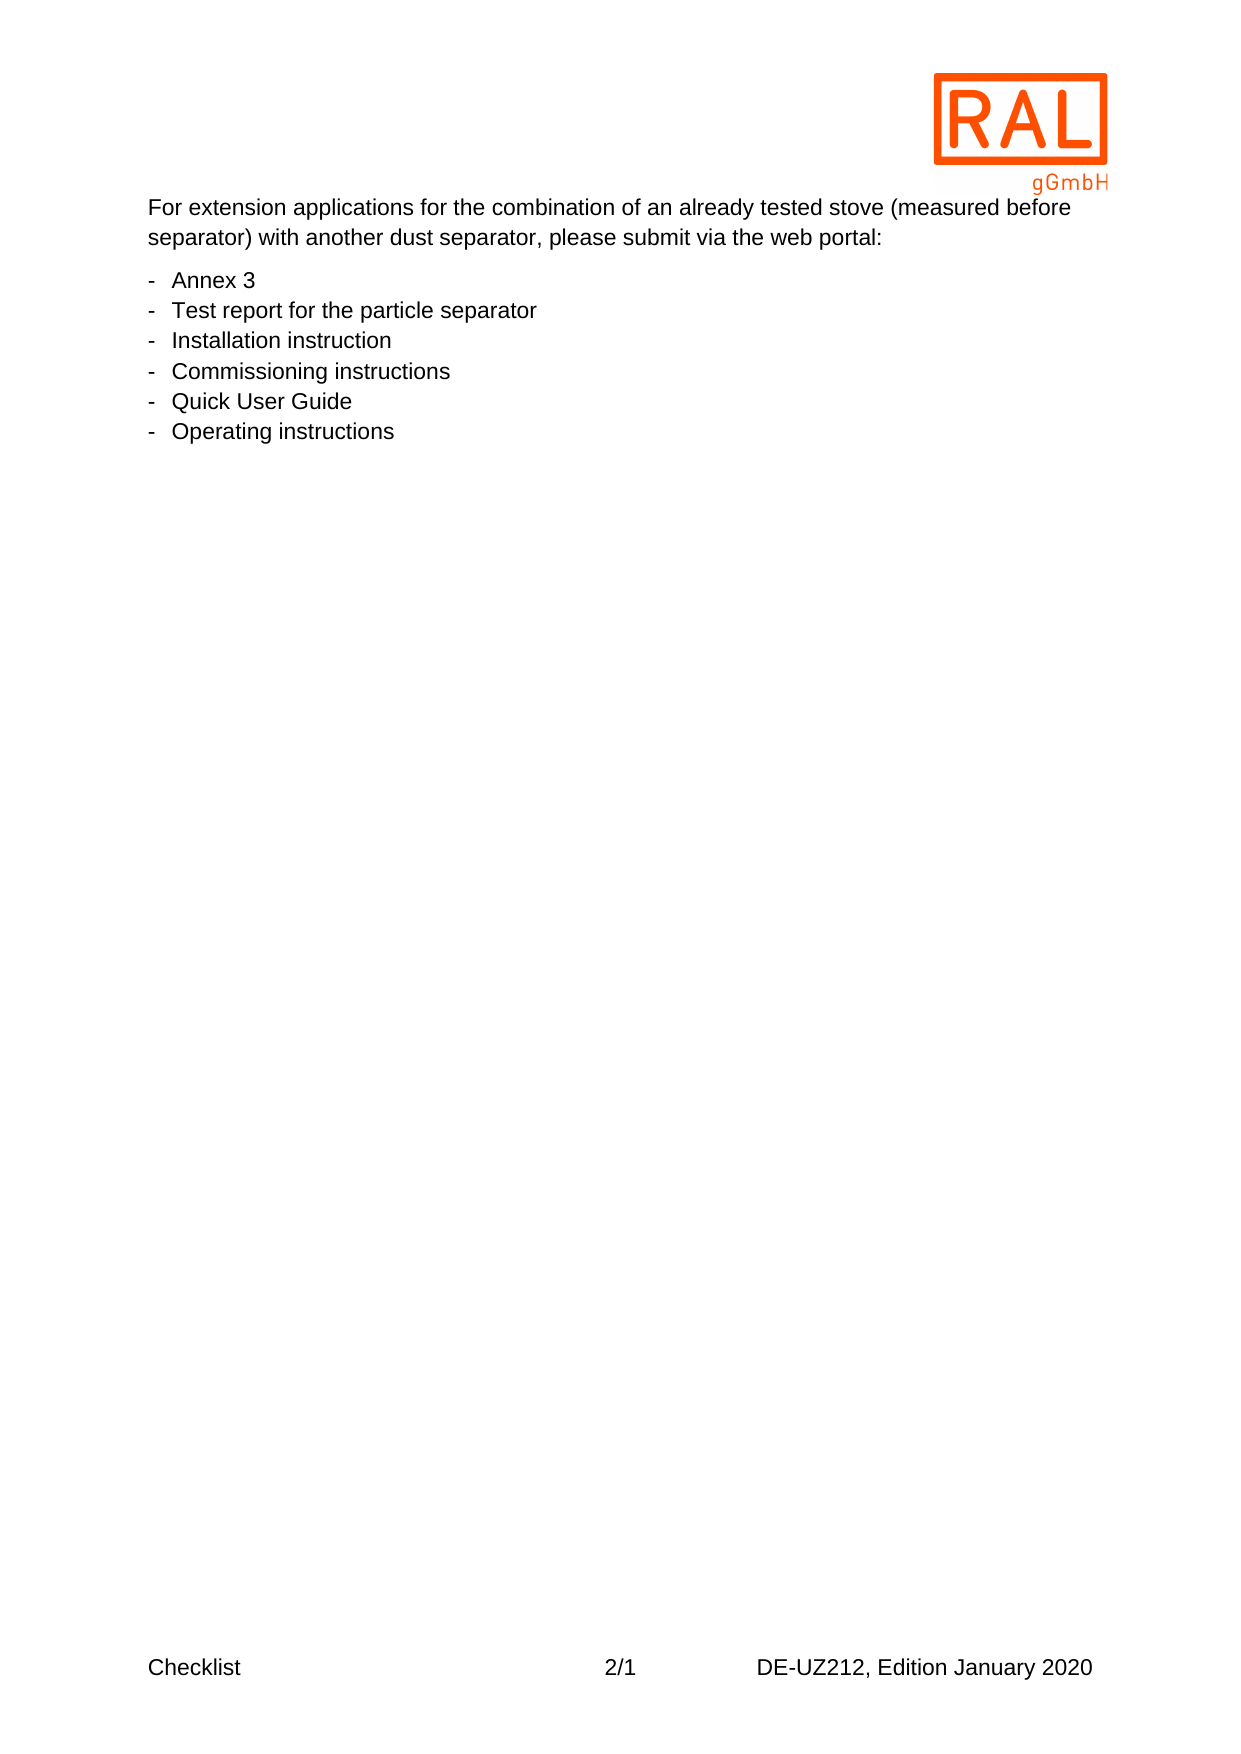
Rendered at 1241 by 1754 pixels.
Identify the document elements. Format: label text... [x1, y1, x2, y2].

list Annex 3 [148, 267, 1107, 293]
list Commissioning instructions [148, 358, 1107, 384]
list Operating instructions [148, 418, 1107, 444]
list Installation instruction [148, 327, 1107, 354]
list Quick User Guide [148, 388, 1107, 414]
list Test report for the particle separator [148, 297, 1107, 324]
picture [933, 73, 1108, 195]
text For extension applications for the combination of an already tested stove (measured before separator) with another dust separator, please submit via the web portal: [148, 194, 1107, 251]
